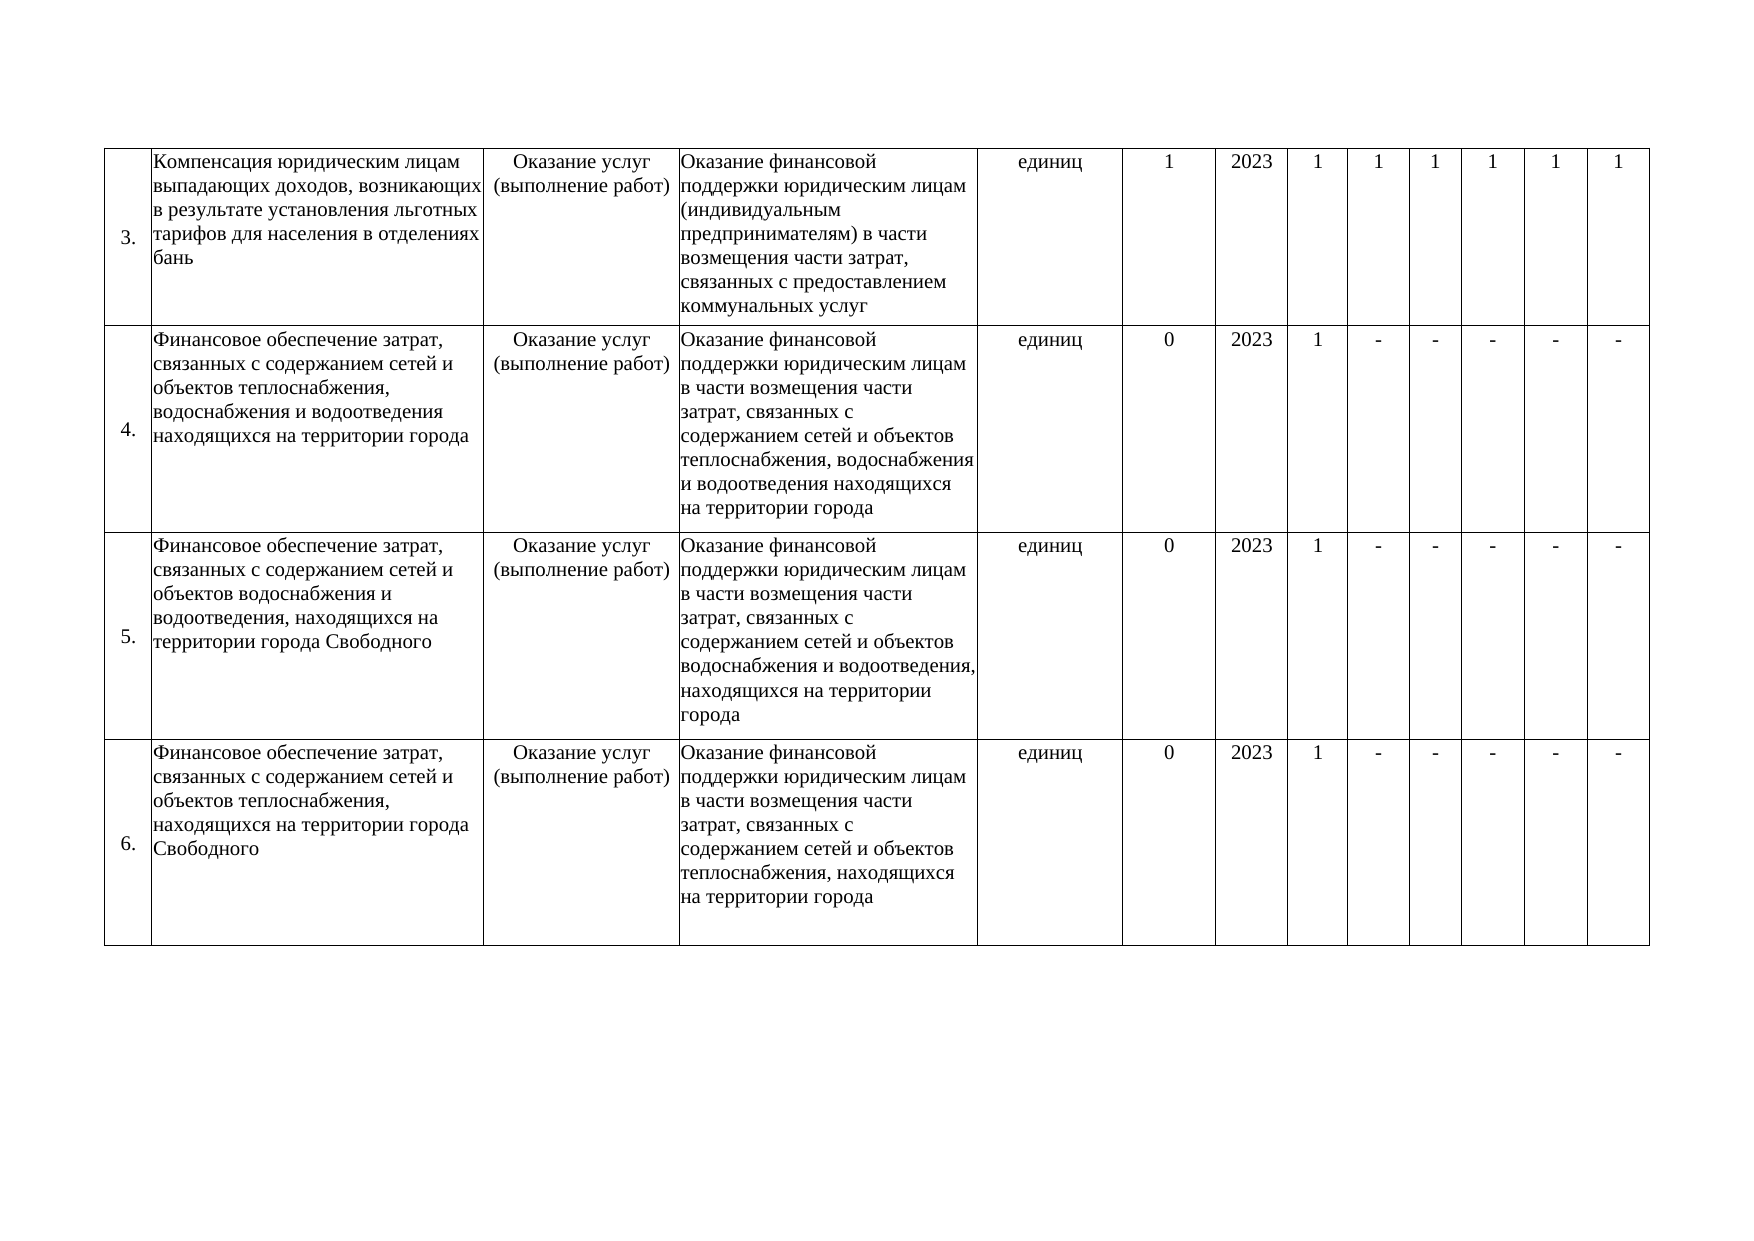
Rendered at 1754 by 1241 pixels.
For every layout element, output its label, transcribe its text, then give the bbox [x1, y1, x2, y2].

table_cell Финансовое обеспечение затрат, связанных с содержанием сетей и объектов теплоснабжения, находящихся на территории города Свободного [152, 740, 483, 945]
table_cell - [1588, 326, 1649, 532]
table_cell 2023 [1216, 326, 1287, 532]
table_cell Компенсация юридическим лицам выпадающих доходов, возникающих в результате установления льготных тарифов для населения в отделениях бань [152, 149, 483, 325]
table_cell 6. [105, 740, 151, 945]
table_cell 1 [1288, 326, 1347, 532]
table_cell - [1348, 326, 1409, 532]
table_cell 2023 [1216, 533, 1287, 739]
table_cell - [1348, 533, 1409, 739]
table_cell - [1410, 740, 1461, 945]
table_cell - [1462, 326, 1524, 532]
table_cell Оказание финансовой поддержки юридическим лицам (индивидуальным предпринимателям) в части возмещения части затрат, связанных с предоставлением коммунальных услуг [680, 149, 977, 325]
table_cell единиц [978, 326, 1122, 532]
table_cell единиц [978, 533, 1122, 739]
table_cell 3. [105, 149, 151, 325]
table_cell 1 [1525, 149, 1587, 325]
table_cell - [1348, 740, 1409, 945]
table_cell 1 [1462, 149, 1524, 325]
table_cell - [1462, 533, 1524, 739]
table_cell - [1410, 533, 1461, 739]
table_cell 1 [1410, 149, 1461, 325]
table_cell Оказание финансовой поддержки юридическим лицам в части возмещения части затрат, связанных с содержанием сетей и объектов водоснабжения и водоотведения, находящихся на территории города [680, 533, 977, 739]
table_cell 1 [1288, 149, 1347, 325]
table_cell 1 [1288, 740, 1347, 945]
table_cell - [1525, 533, 1587, 739]
table_cell Оказание услуг (выполнение работ) [484, 740, 679, 945]
table_cell 5. [105, 533, 151, 739]
table_cell Финансовое обеспечение затрат, связанных с содержанием сетей и объектов водоснабжения и водоотведения, находящихся на территории города Свободного [152, 533, 483, 739]
table_cell 4. [105, 326, 151, 532]
table_cell - [1525, 326, 1587, 532]
table_cell 2023 [1216, 740, 1287, 945]
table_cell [484, 149, 679, 325]
table_cell Оказание услуг (выполнение работ) [484, 533, 679, 739]
table_cell Оказание услуг (выполнение работ) [484, 326, 679, 532]
table_cell Оказание финансовой поддержки юридическим лицам в части возмещения части затрат, связанных с содержанием сетей и объектов теплоснабжения, водоснабжения и водоотведения находящихся на территории города [680, 326, 977, 532]
table_cell - [1462, 740, 1524, 945]
table_cell 0 [1123, 740, 1215, 945]
table_cell 0 [1123, 533, 1215, 739]
table_cell - [1410, 326, 1461, 532]
table_cell единиц [978, 740, 1122, 945]
table_cell 1 [1123, 149, 1215, 325]
table_cell 1 [1288, 533, 1347, 739]
table_cell - [1588, 740, 1649, 945]
table_cell 0 [1123, 326, 1215, 532]
table_cell Оказание финансовой поддержки юридическим лицам в части возмещения части затрат, связанных с содержанием сетей и объектов теплоснабжения, находящихся на территории города [680, 740, 977, 945]
table_cell 1 [1348, 149, 1409, 325]
table_cell единиц [978, 149, 1122, 325]
table_cell - [1588, 533, 1649, 739]
table_cell - [1525, 740, 1587, 945]
table_cell Финансовое обеспечение затрат, связанных с содержанием сетей и объектов теплоснабжения, водоснабжения и водоотведения находящихся на территории города [152, 326, 483, 532]
table_cell 1 [1588, 149, 1649, 325]
table_cell 2023 [1216, 149, 1287, 325]
